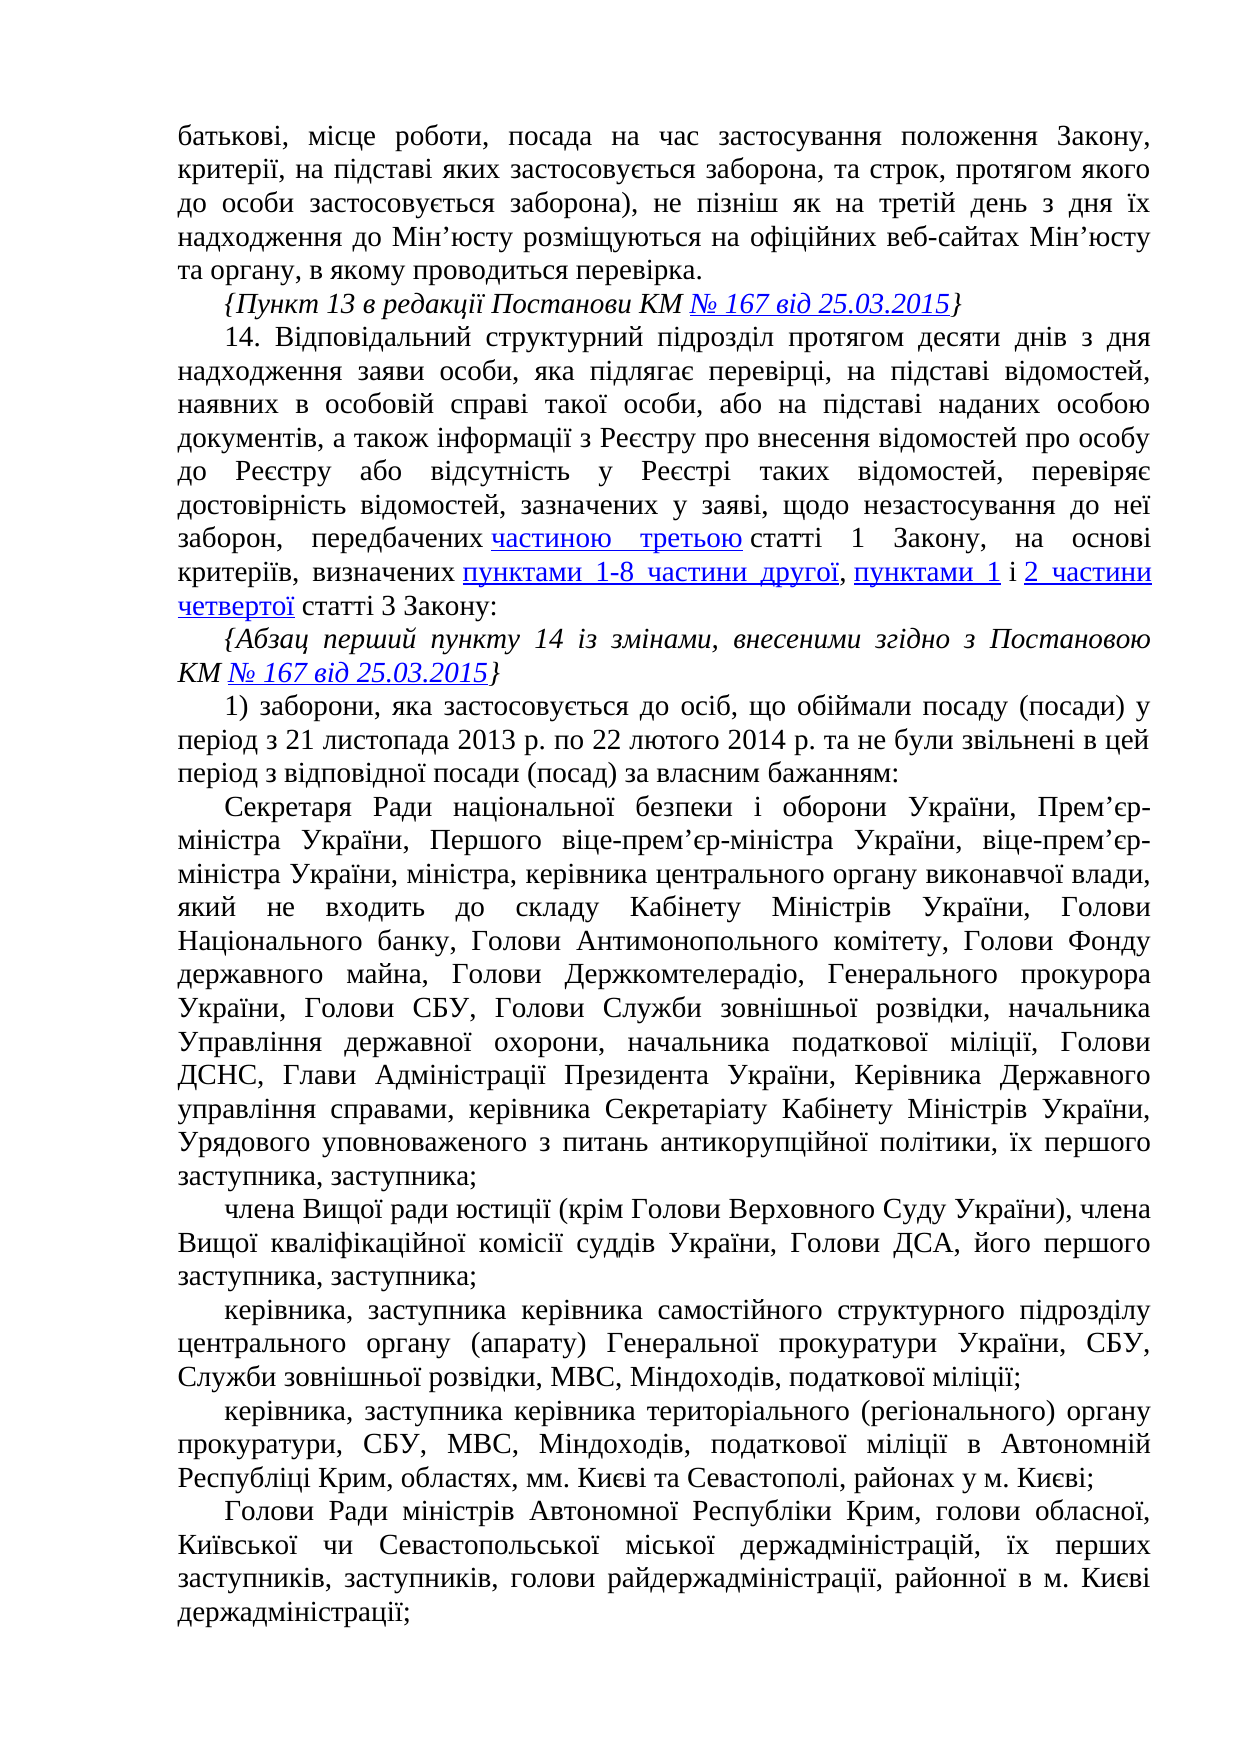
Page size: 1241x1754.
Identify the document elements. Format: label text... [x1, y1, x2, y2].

text Голови Ради міністрів Автономної Республіки Крим, голови обласної, Київської чи Севастопольської міської держадміністрацій, їх перших заступників, заступників, голови райдержадміністрації, районної в м. Києві держадміністрації; [177, 1493, 1152, 1627]
text 1) заборони, яка застосовується до осіб, що обіймали посаду (посади) у період з 21 листопада 2013 р. по 22 лютого 2014 р. та не були звільнені в цей період з відповідної посади (посад) за власним бажанням: [177, 688, 1152, 789]
text члена Вищої ради юстиції (крім Голови Верховного Суду України), члена Вищої кваліфікаційної комісії суддів України, Голови ДСА, його першого заступника, заступника; [177, 1191, 1152, 1292]
text {Пункт 13 в редакції Постанови КМ № 167 від 25.03.2015} [177, 286, 1152, 319]
text керівника, заступника керівника самостійного структурного підрозділу центрального органу (апарату) Генеральної прокуратури України, СБУ, Служби зовнішньої розвідки, МВС, Міндоходів, податкової міліції; [177, 1292, 1152, 1393]
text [177, 118, 1152, 286]
text {Абзац перший пункту 14 із змінами, внесеними згідно з Постановою КМ № 167 від 25.03.2015} [177, 621, 1152, 688]
text 14. Відповідальний структурний підрозділ протягом десяти днів з дня надходження заяви особи, яка підлягає перевірці, на підставі відомостей, наявних в особовій справі такої особи, або на підставі наданих особою документів, а також інформації з Реєстру про внесення відомостей про особу до Реєстру або відсутність у Реєстрі таких відомостей, перевіряє достовірність відомостей, зазначених у заяві, щодо незастосування до неї заборон, передбачених частиною третьою статті 1 Закону, на основі критеріїв, визначених пунктами 1-8 частини другої, пунктами 1 і 2 частини четвертої статті 3 Закону: [177, 319, 1152, 621]
text Секретаря Ради національної безпеки і оборони України, Прем’єр-міністра України, Першого віце-прем’єр-міністра України, віце-прем’єр-міністра України, міністра, керівника центрального органу виконавчої влади, який не входить до складу Кабінету Міністрів України, Голови Національного банку, Голови Антимонопольного комітету, Голови Фонду державного майна, Голови Держкомтелерадіо, Генерального прокурора України, Голови СБУ, Голови Служби зовнішньої розвідки, начальника Управління державної охорони, начальника податкової міліції, Голови ДСНС, Глави Адміністрації Президента України, Керівника Державного управління справами, керівника Секретаріату Кабінету Міністрів України, Урядового уповноваженого з питань антикорупційної політики, їх першого заступника, заступника; [177, 789, 1152, 1191]
text керівника, заступника керівника територіального (регіонального) органу прокуратури, СБУ, МВС, Міндоходів, податкової міліції в Автономній Республіці Крим, областях, мм. Києві та Севастополі, районах у м. Києві; [177, 1393, 1152, 1493]
